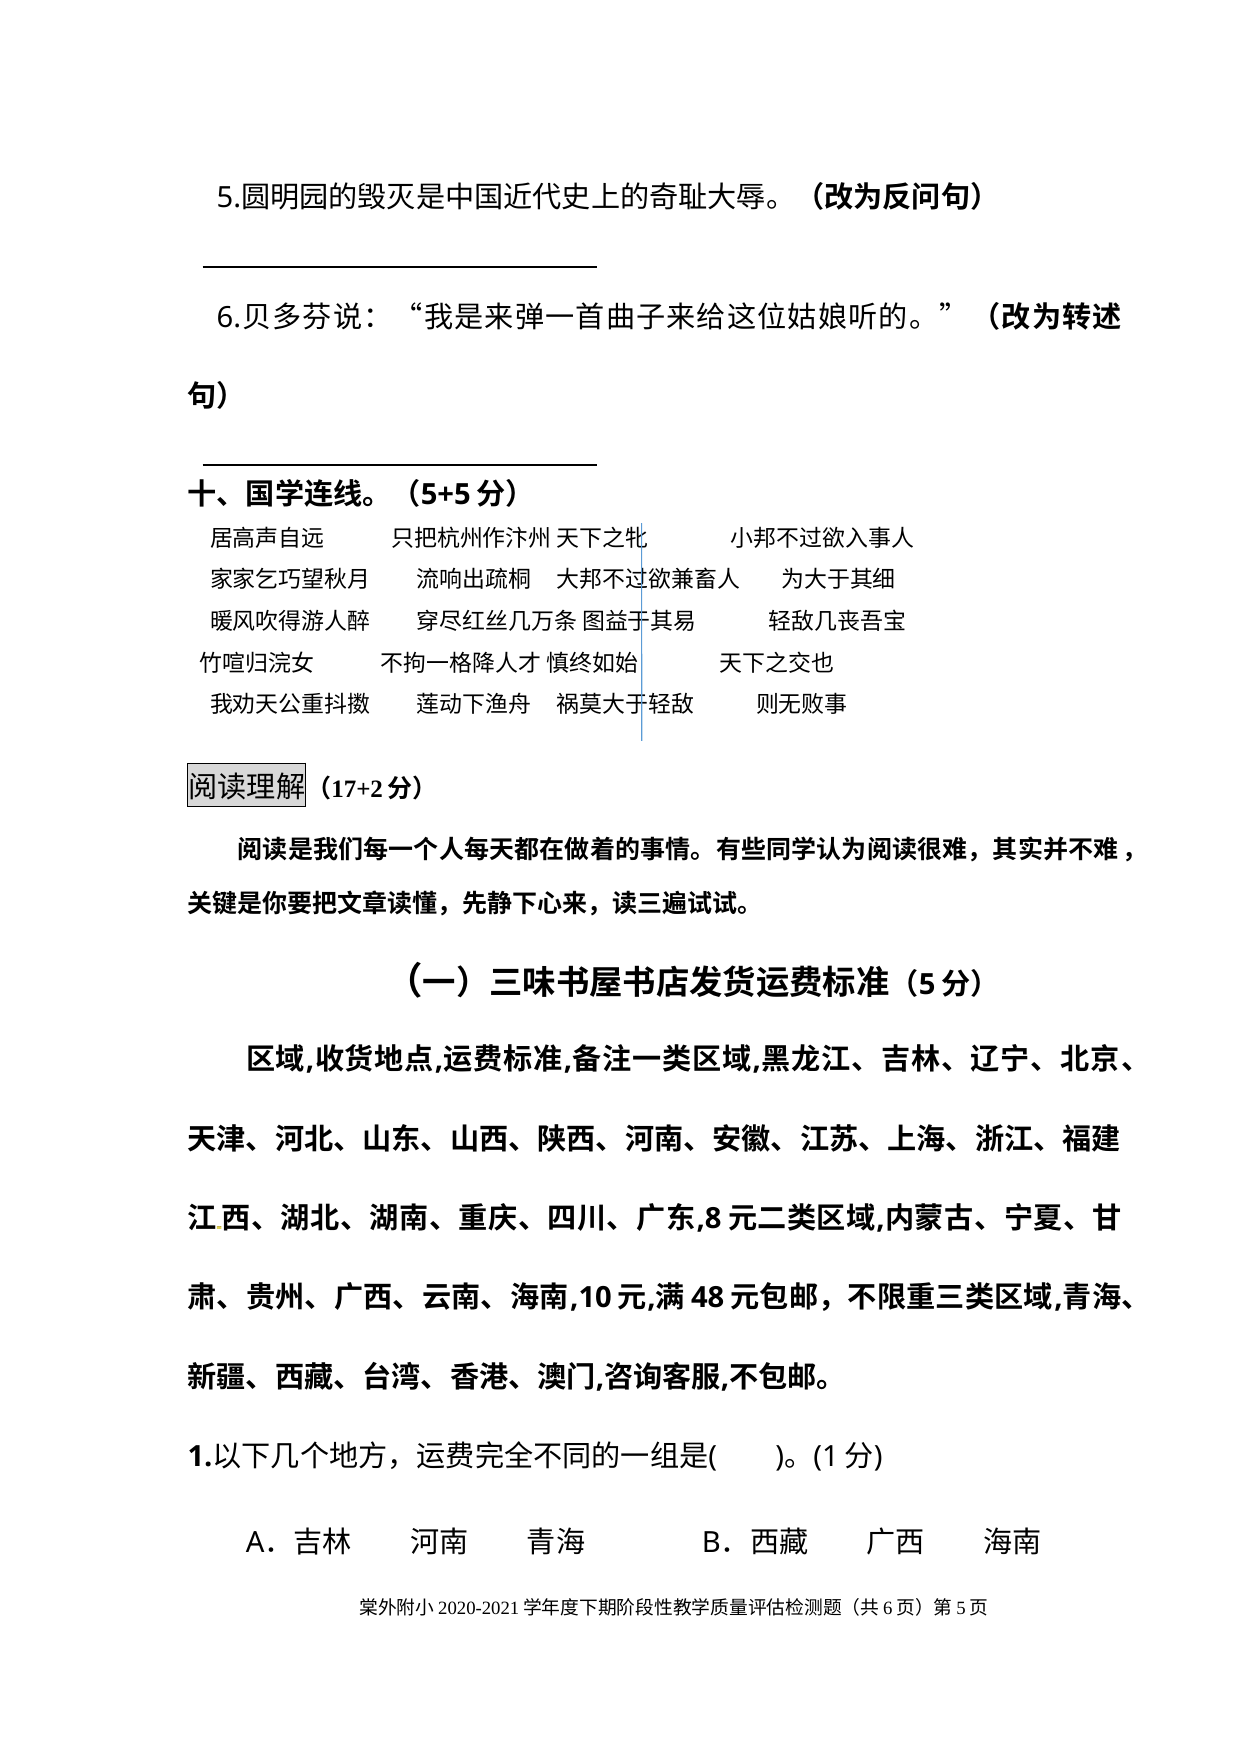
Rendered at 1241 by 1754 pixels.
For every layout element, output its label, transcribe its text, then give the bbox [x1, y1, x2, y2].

text 家家乞巧望秋月 流响出疏桐 大邦不过欲兼畜人 为大于其细 [643, 554, 1122, 596]
text 我劝天公重抖擞 莲动下渔舟 祸莫大于轻敌 则无败事 [643, 679, 1122, 721]
text 1.以下几个地方，运费完全不同的一组是( )。(1分) [187, 1414, 1122, 1494]
text 阅读理解（17+2分） [306, 763, 1122, 807]
text 我劝天公重抖擞 莲动下渔舟 祸莫大于轻敌 则无败事 [187, 679, 641, 721]
text 十、国学连线。（5+5分） [187, 473, 1122, 513]
text A．吉林 河南 青海 B．西藏 广西 海南 [187, 1500, 1122, 1579]
text 竹喧归浣女 不拘一格降人才 慎终如始 天下之交也 [643, 638, 1122, 679]
text 居高声自远 只把杭州作汴州 天下之牝 小邦不过欲入事人 [187, 513, 1122, 554]
text 暖风吹得游人醉 穿尽红丝几万条 图益于其易 轻敌几丧吾宝 [643, 596, 1122, 638]
text 暖风吹得游人醉 穿尽红丝几万条 图益于其易 轻敌几丧吾宝 [187, 596, 641, 638]
text 竹喧归浣女 不拘一格降人才 慎终如始 天下之交也 [187, 638, 641, 679]
text 5.圆明园的毁灭是中国近代史上的奇耻大辱。（改为反问句） [187, 156, 1122, 235]
text 家家乞巧望秋月 流响出疏桐 大邦不过欲兼畜人 为大于其细 [187, 554, 641, 596]
text 6.贝多芬说：“我是来弹一首曲子来给这位姑娘听的。”（改为转述句） [187, 275, 1122, 433]
text （一）三味书屋书店发货运费标准（5分） [187, 938, 1122, 1017]
text 阅读是我们每一个人每天都在做着的事情。有些同学认为阅读很难，其实并不难，关键是你要把文章读懂，先静下心来，读三遍试试。 [187, 829, 1122, 920]
text 区域,收货地点,运费标准,备注一类区域,黑龙江、吉林、辽宁、北京、天津、河北、山东、山西、陕西、河南、安徽、江苏、上海、浙江、福建、江西、湖北、湖南、重庆、四川、广东,8元二类区域,内蒙古、宁夏、甘肃、贵州、广西、云南、海南,10元,满48元包邮，不限重三类区域,青海、新疆、西藏、台湾、香港、澳门,咨询客服,不包邮。 [187, 1017, 1122, 1414]
